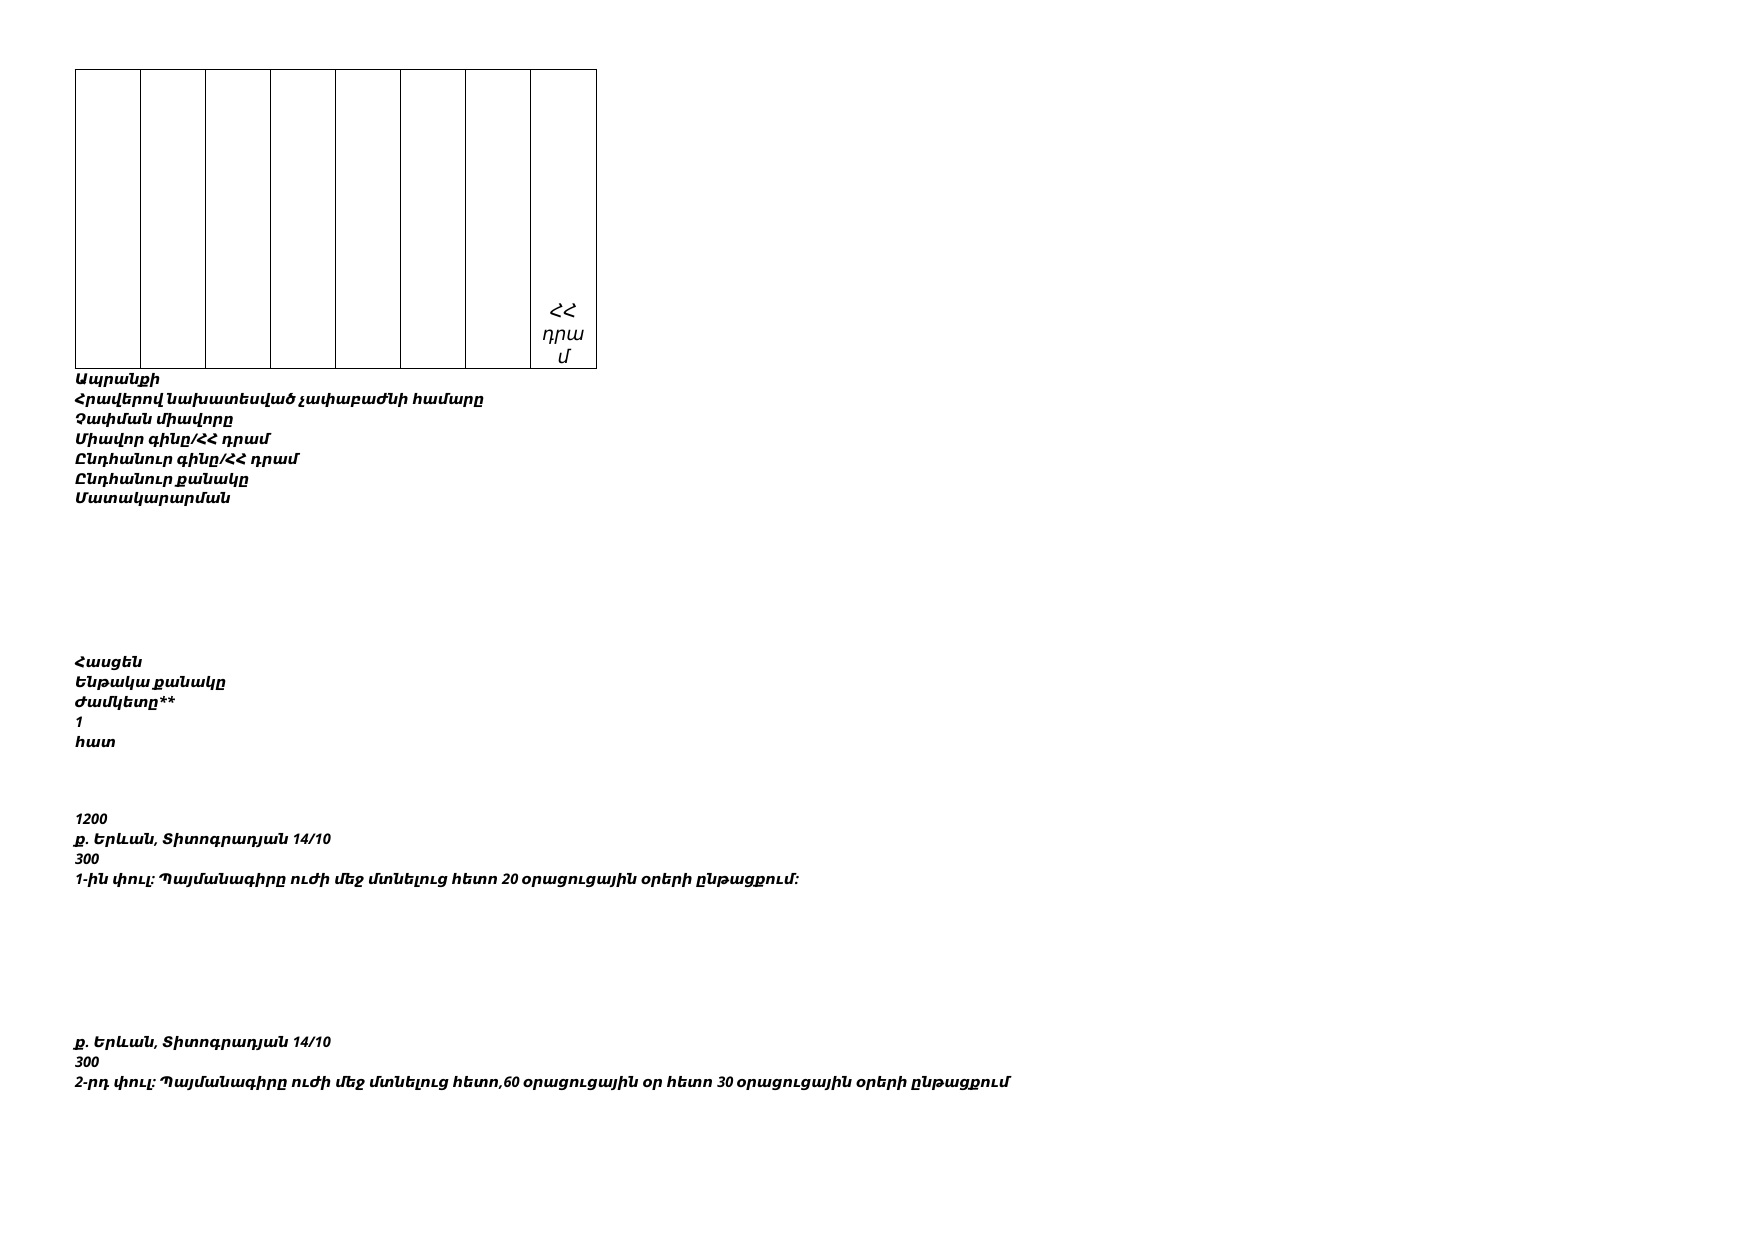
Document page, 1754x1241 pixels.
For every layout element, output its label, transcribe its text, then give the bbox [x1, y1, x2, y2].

text ՀՀ դրամ [542, 70, 585, 368]
